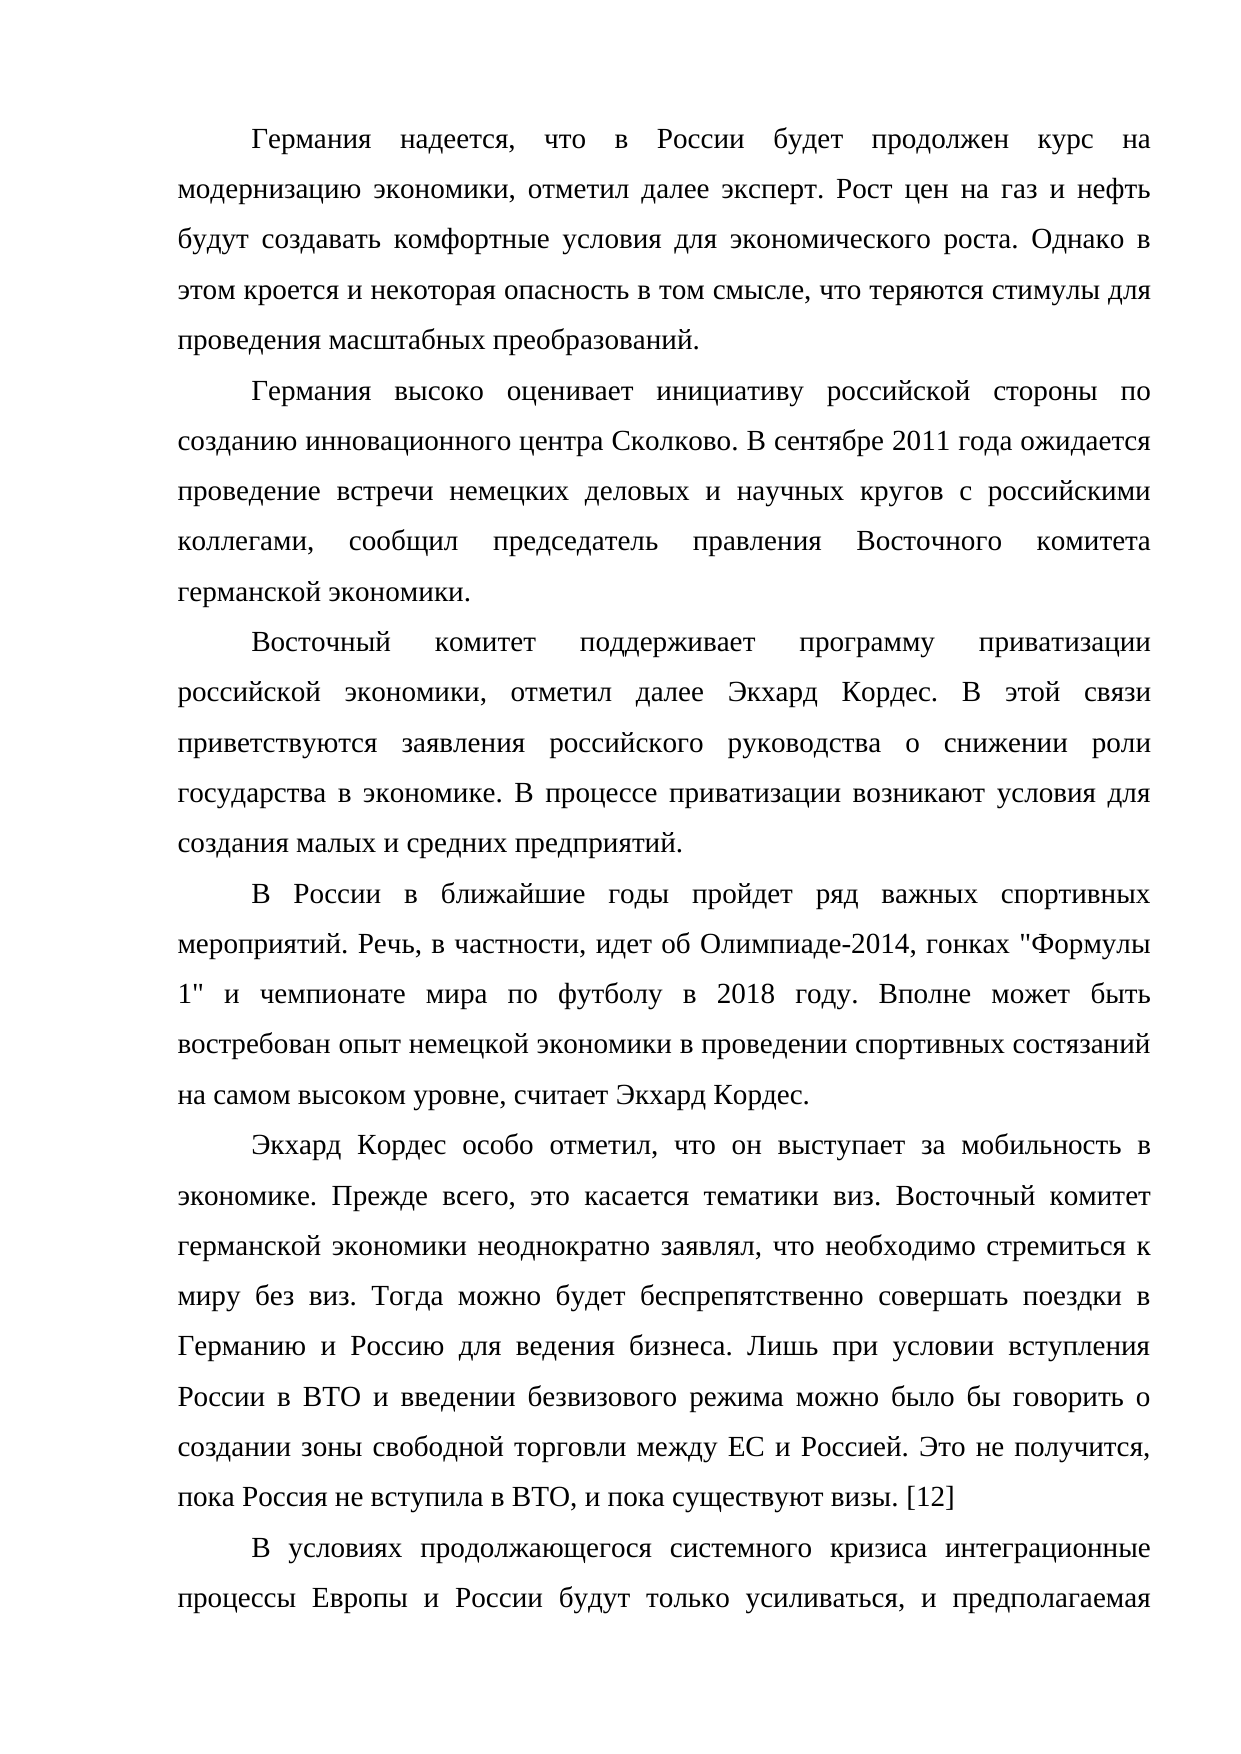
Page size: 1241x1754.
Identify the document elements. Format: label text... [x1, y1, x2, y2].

text Восточный комитет поддерживает программу приватизации российской экономики, отметил далее Экхард Кордес. В этой связи приветствуются заявления российского руководства о снижении роли государства в экономике. В процессе приватизации возникают условия для создания малых и средних предприятий. [177, 624, 1152, 859]
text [177, 1530, 1152, 1614]
text Экхард Кордес особо отметил, что он выступает за мобильность в экономике. Прежде всего, это касается тематики виз. Восточный комитет германской экономики неоднократно заявлял, что необходимо стремиться к миру без виз. Тогда можно будет беспрепятственно совершать поездки в Германию и Россию для ведения бизнеса. Лишь при условии вступления России в ВТО и введении безвизового режима можно было бы говорить о создании зоны свободной торговли между ЕС и Россией. Это не получится, пока Россия не вступила в ВТО, и пока существуют визы. [12] [177, 1127, 1152, 1513]
text Германия надеется, что в России будет продолжен курс на модернизацию экономики, отметил далее эксперт. Рост цен на газ и нефть будут создавать комфортные условия для экономического роста. Однако в этом кроется и некоторая опасность в том смысле, что теряются стимулы для проведения масштабных преобразований. [177, 121, 1152, 356]
text В России в ближайшие годы пройдет ряд важных спортивных мероприятий. Речь, в частности, идет об Олимпиаде-2014, гонках "Формулы 1" и чемпионате мира по футболу в 2018 году. Вполне может быть востребован опыт немецкой экономики в проведении спортивных состязаний на самом высоком уровне, считает Экхард Кордес. [177, 876, 1152, 1111]
text Германия высоко оценивает инициативу российской стороны по созданию инновационного центра Сколково. В сентябре 2011 года ожидается проведение встречи немецких деловых и научных кругов с российскими коллегами, сообщил председатель правления Восточного комитета германской экономики. [177, 373, 1152, 607]
